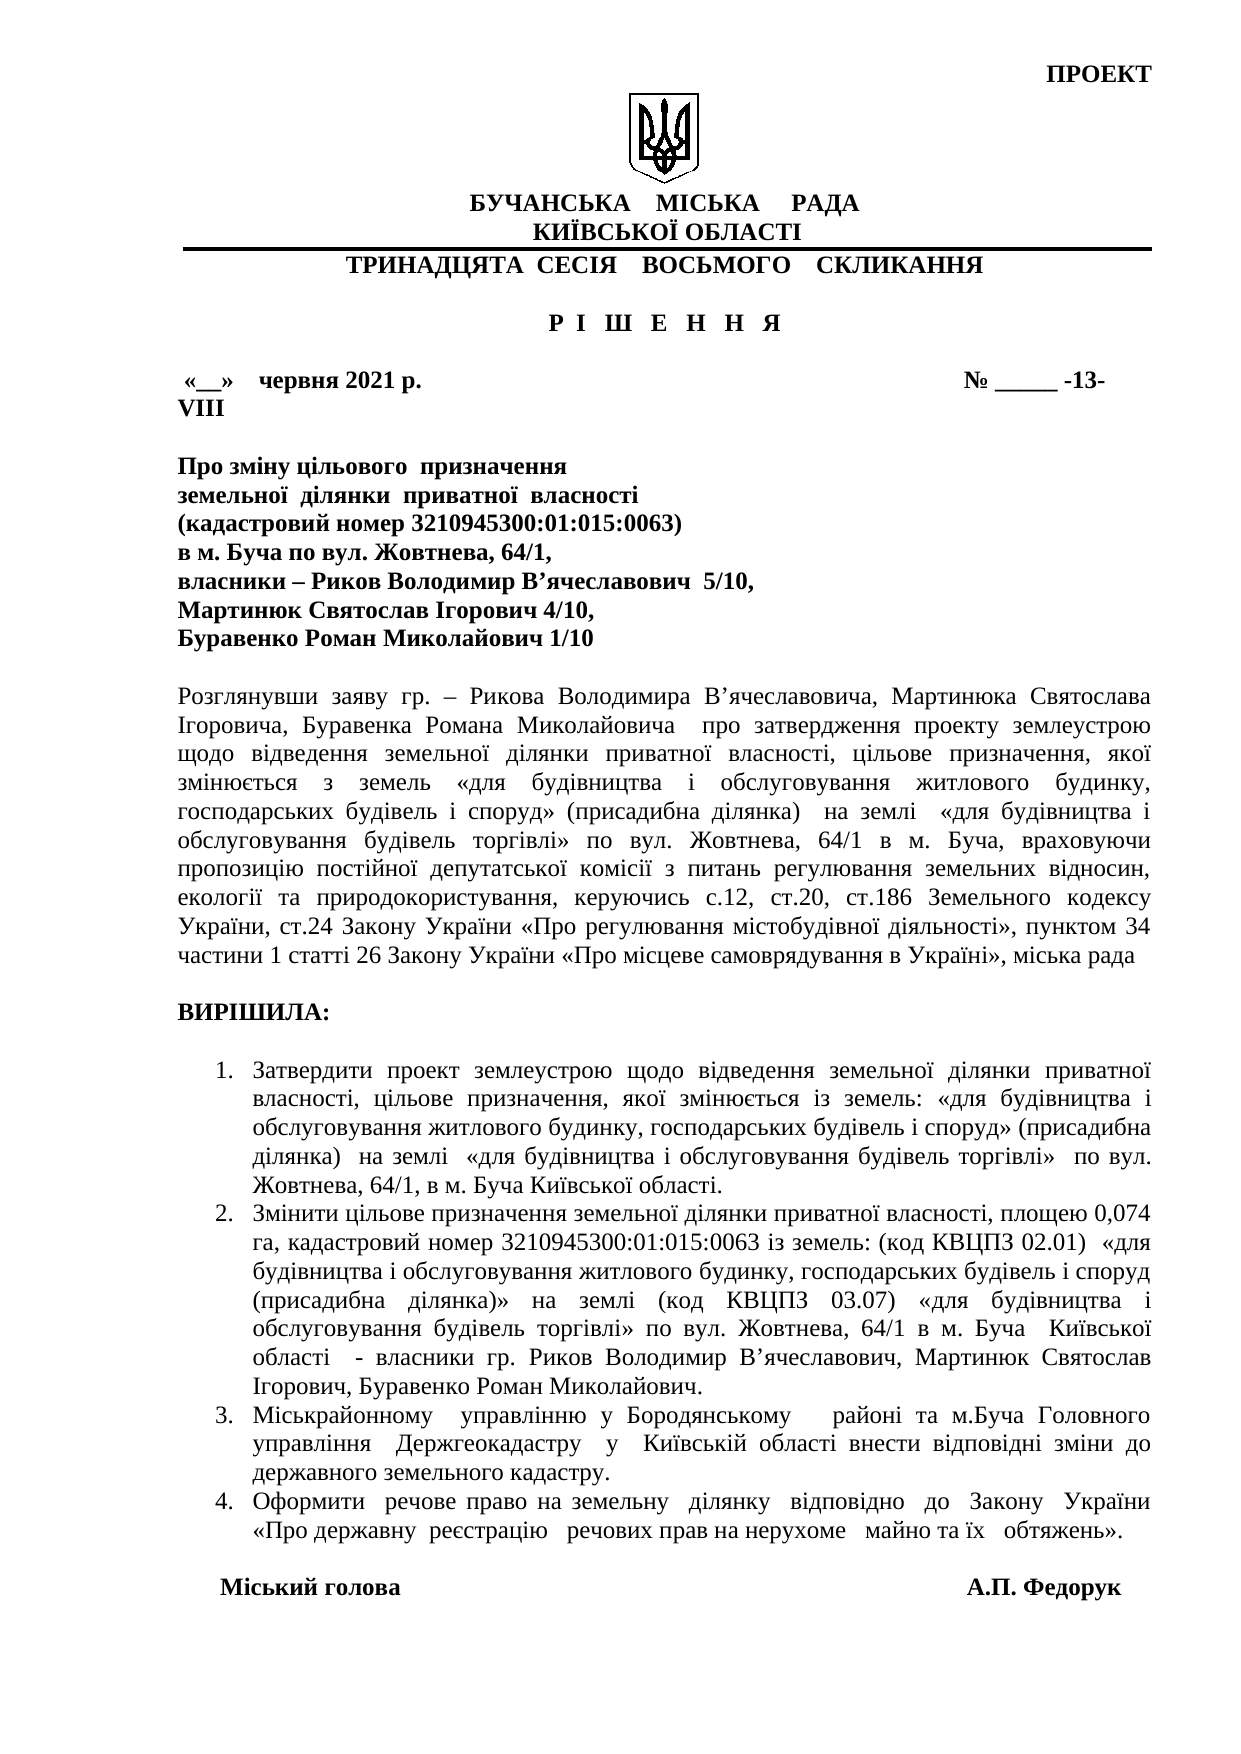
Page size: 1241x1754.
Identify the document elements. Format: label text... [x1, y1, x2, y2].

text власники – Риков Володимир В’ячеславович 5/10, [177, 566, 1152, 595]
subtitle Р І Ш Е Н Н Я [177, 308, 1152, 337]
text БУЧАНСЬКА МІСЬКА РАДА [177, 188, 1152, 217]
subtitle КИЇВСЬКОЇ ОБЛАСТІ [183, 217, 1152, 247]
text ТРИНАДЦЯТА СЕСІЯ ВОСЬМОГО СКЛИКАННЯ [177, 251, 1152, 279]
list Міськрайонному управлінню у Бородянському районі та м.Буча Головного управління Держгеокадастру у Київській області внести відповідні зміни до державного земельного кадастру. [215, 1400, 1152, 1486]
text Мартинюк Святослав Ігорович 4/10, [177, 595, 1152, 623]
text Буравенко Роман Миколайович 1/10 [177, 623, 1152, 652]
list Затвердити проект землеустрою щодо відведення земельної ділянки приватної власності, цільове призначення, якої змінюється із земель: «для будівництва і обслуговування житлового будинку, господарських будівель і споруд» (присадибна ділянка) на землі «для будівництва і обслуговування будівель торгівлі» по вул. Жовтнева, 64/1, в м. Буча Київської області. [215, 1055, 1152, 1198]
text в м. Буча по вул. Жовтнева, 64/1, [177, 537, 1152, 566]
text Міський голова А.П. Федорук [177, 1572, 1152, 1601]
text Про зміну цільового призначення [177, 451, 1152, 480]
text (кадастровий номер 3210945300:01:015:0063) [177, 508, 1152, 537]
subtitle «__» червня 2021 р. № _____ -13-VIIІ [177, 365, 1152, 422]
text ВИРІШИЛА: [177, 997, 1152, 1026]
list Оформити речове право на земельну ділянку відповідно до Закону України «Про державну реєстрацію речових прав на нерухоме майно та їх обтяжень». [215, 1486, 1152, 1543]
list Змінити цільове призначення земельної ділянки приватної власності, площею 0,074 га, кадастровий номер 3210945300:01:015:0063 із земель: (код КВЦПЗ 02.01) «для будівництва і обслуговування житлового будинку, господарських будівель і споруд (присадибна ділянка)» на землі (код КВЦПЗ 03.07) «для будівництва і обслуговування будівель торгівлі» по вул. Жовтнева, 64/1 в м. Буча Київської області - власники гр. Риков Володимир В’ячеславович, Мартинюк Святослав Ігорович, Буравенко Роман Миколайович. [215, 1198, 1152, 1400]
text Розглянувши заяву гр. – Рикова Володимира В’ячеславовича, Мартинюка Святослава Ігоровича, Буравенка Романа Миколайовича про затвердження проекту землеустрою щодо відведення земельної ділянки приватної власності, цільове призначення, якої змінюється з земель «для будівництва і обслуговування житлового будинку, господарських будівель і споруд» (присадибна ділянка) на землі «для будівництва і обслуговування будівель торгівлі» по вул. Жовтнева, 64/1 в м. Буча, враховуючи пропозицію постійної депутатської комісії з питань регулювання земельних відносин, екології та природокористування, керуючись с.12, ст.20, ст.186 Земельного кодексу України, ст.24 Закону України «Про регулювання містобудівної діяльності», пунктом 34 частини 1 статті 26 Закону України «Про місцеве самоврядування в Україні», міська рада [177, 681, 1152, 968]
text земельної ділянки приватної власності [177, 480, 1152, 508]
subtitle ПРОЕКТ [177, 59, 1152, 88]
